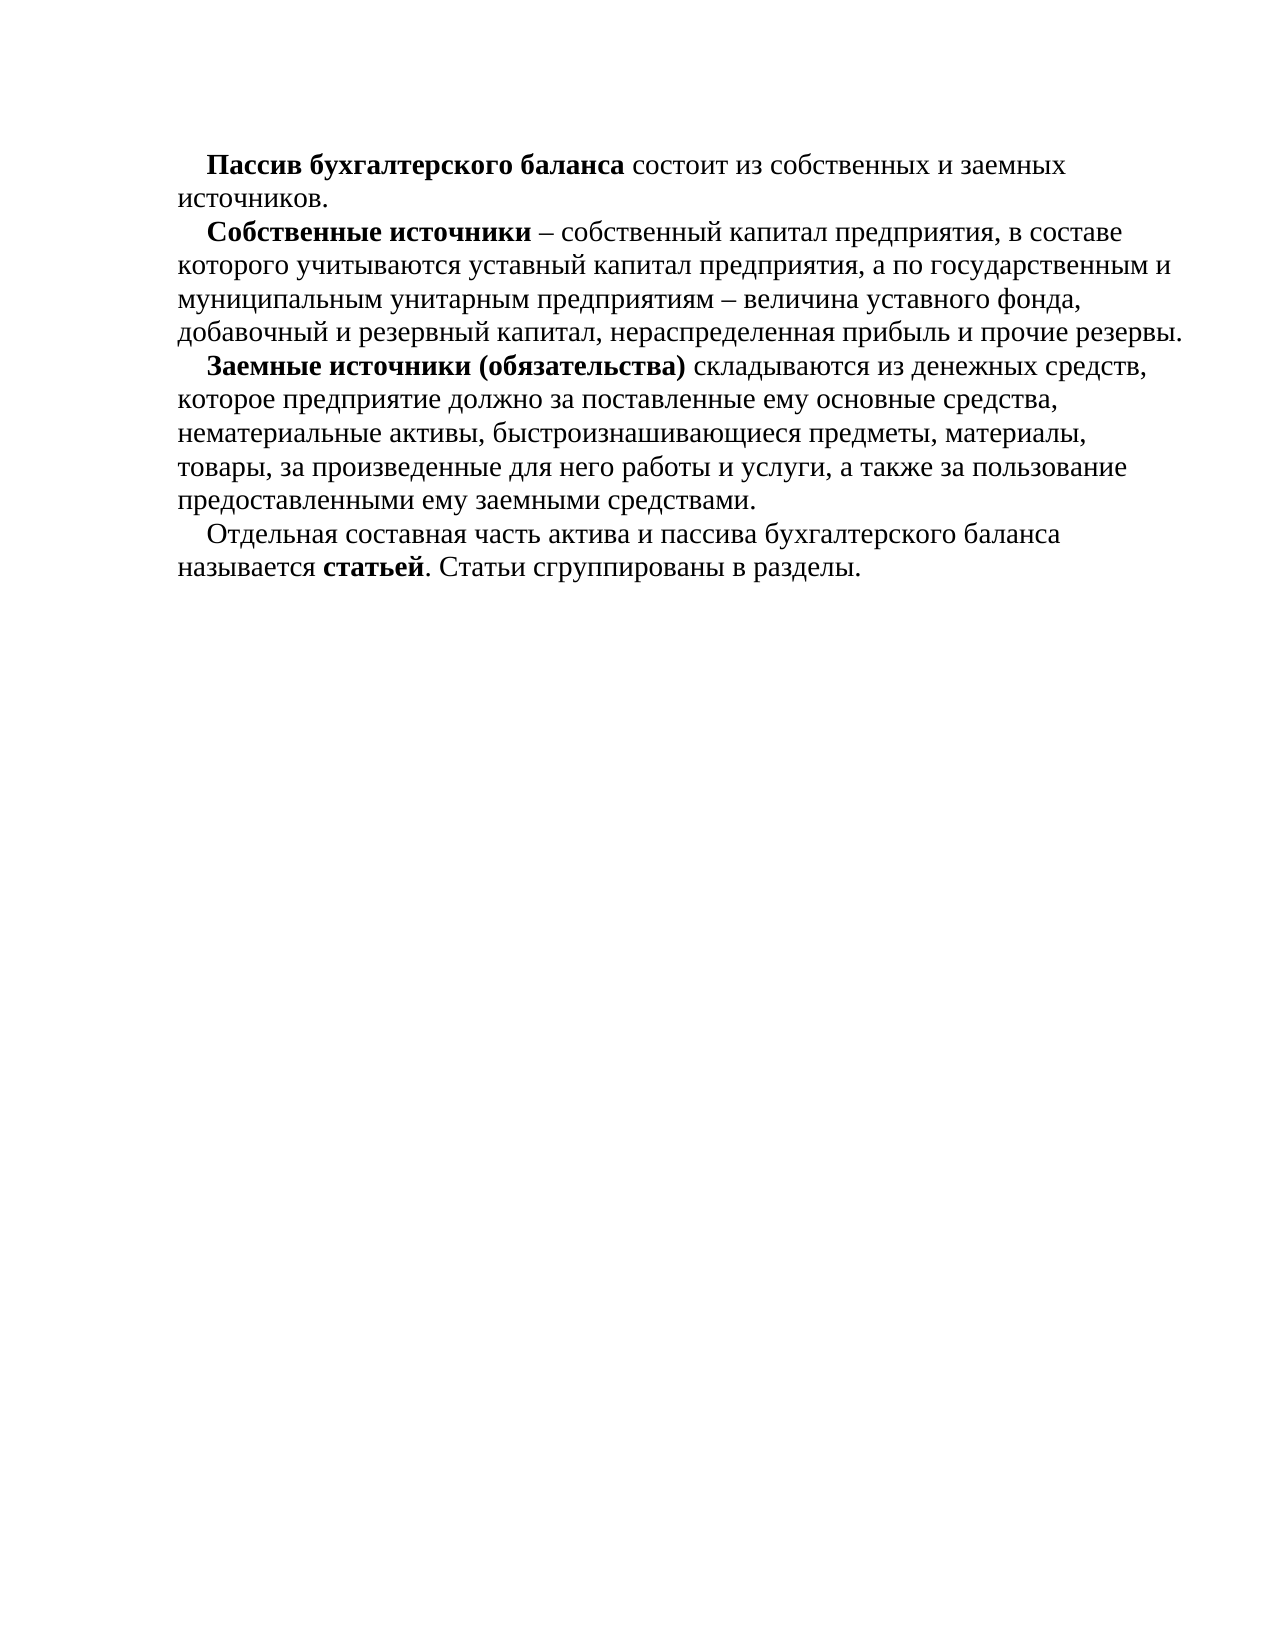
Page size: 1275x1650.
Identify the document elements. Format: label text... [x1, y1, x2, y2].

text Пассив бухгалтерского баланса состоит из собственных и заемных источников. [177, 147, 1186, 214]
text Заемные источники (обязательства) складываются из денежных средств, которое предприятие должно за поставленные ему основные средства, нематериальные активы, быстроизнашивающиеся предметы, материалы, товары, за произведенные для него работы и услуги, а также за пользование предоставленными ему заемными средствами. [177, 348, 1186, 516]
text Собственные источники – собственный капитал предприятия, в составе которого учитываются уставный капитал предприятия, а по государственным и муниципальным унитарным предприятиям – величина уставного фонда, добавочный и резервный капитал, нераспределенная прибыль и прочие резервы. [177, 214, 1186, 348]
text Отдельная составная часть актива и пассива бухгалтерского баланса называется статьей. Статьи сгруппированы в разделы. [177, 516, 1186, 583]
